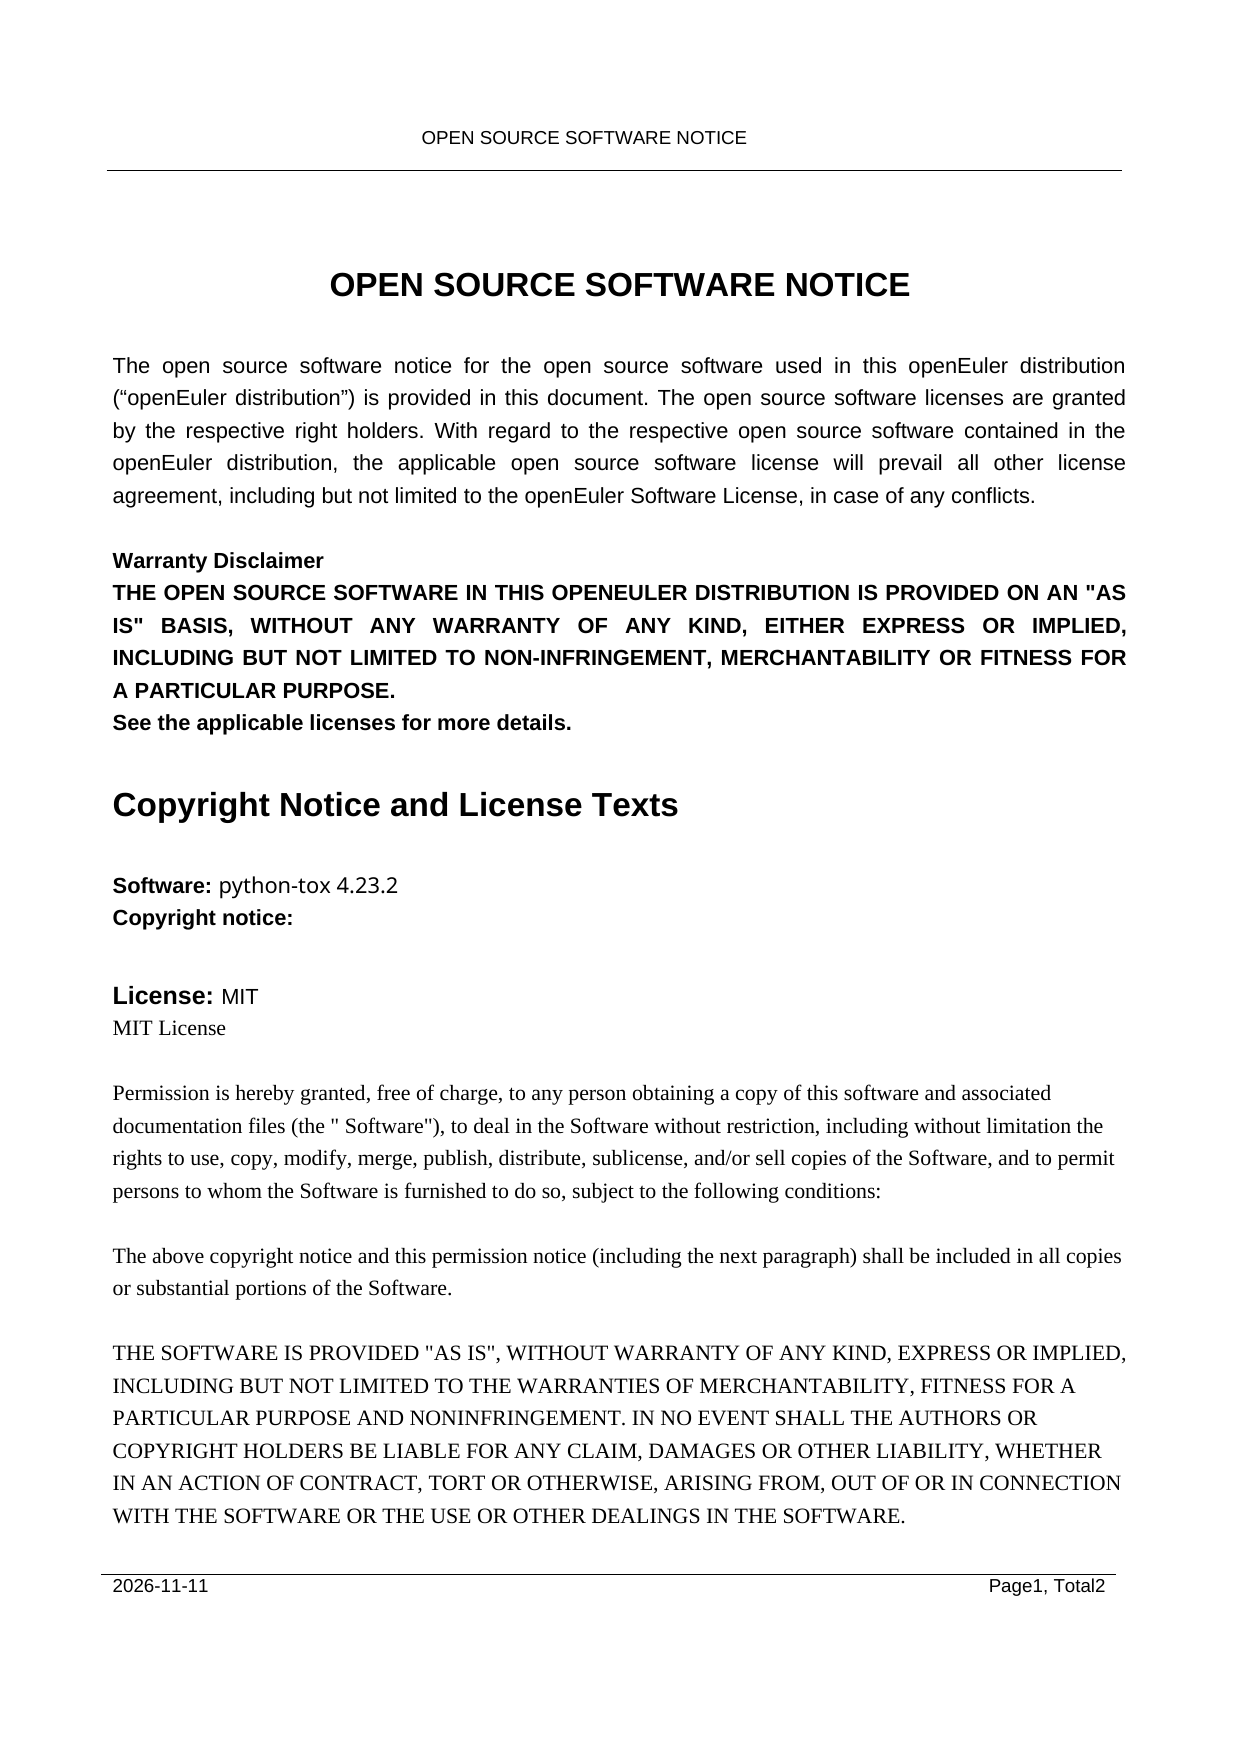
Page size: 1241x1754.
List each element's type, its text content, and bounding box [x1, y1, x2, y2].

title Software: python-tox 4.23.2 [112, 869, 1128, 901]
text License: MIT [112, 979, 1128, 1012]
text THE OPEN SOURCE SOFTWARE IN THIS OPENEULER DISTRIBUTION IS PROVIDED ON AN "AS IS" BASIS, WITHOUT ANY WARRANTY OF ANY KIND, EITHER EXPRESS OR IMPLIED, INCLUDING BUT NOT LIMITED TO NON-INFRINGEMENT, MERCHANTABILITY OR FITNESS FOR A PARTICULAR PURPOSE. See the applicable licenses for more details. [112, 576, 1128, 739]
text The open source software notice for the open source software used in this openEuler distribution (“openEuler distribution”) is provided in this document. The open source software licenses are granted by the respective right holders. With regard to the respective open source software contained in the openEuler distribution, the applicable open source software license will prevail all other license agreement, including but not limited to the openEuler Software License, in case of any conflicts. [112, 349, 1128, 511]
text Copyright notice: [112, 901, 1128, 934]
text MIT License Permission is hereby granted, free of charge, to any person obtaining a copy of this software and associated documentation files (the " Software"), to deal in the Software without restriction, including without limitation the rights to use, copy, modify, merge, publish, distribute, sublicense, and/or sell copies of the Software, and to permit persons to whom the Software is furnished to do so, subject to the following conditions: The above copyright notice and this permission notice (including the next paragraph) shall be included in all copies or substantial portions of the Software. THE SOFTWARE IS PROVIDED "AS IS", WITHOUT WARRANTY OF ANY KIND, EXPRESS OR IMPLIED, INCLUDING BUT NOT LIMITED TO THE WARRANTIES OF MERCHANTABILITY, FITNESS FOR A PARTICULAR PURPOSE AND NONINFRINGEMENT. IN NO EVENT SHALL THE AUTHORS OR COPYRIGHT HOLDERS BE LIABLE FOR ANY CLAIM, DAMAGES OR OTHER LIABILITY, WHETHER IN AN ACTION OF CONTRACT, TORT OR OTHERWISE, ARISING FROM, OUT OF OR IN CONNECTION WITH THE SOFTWARE OR THE USE OR OTHER DEALINGS IN THE SOFTWARE. [112, 1012, 1128, 1564]
text OPEN SOURCE SOFTWARE NOTICE [112, 251, 1128, 316]
text Copyright Notice and License Texts [112, 771, 1128, 836]
text Warranty Disclaimer [112, 544, 1128, 576]
